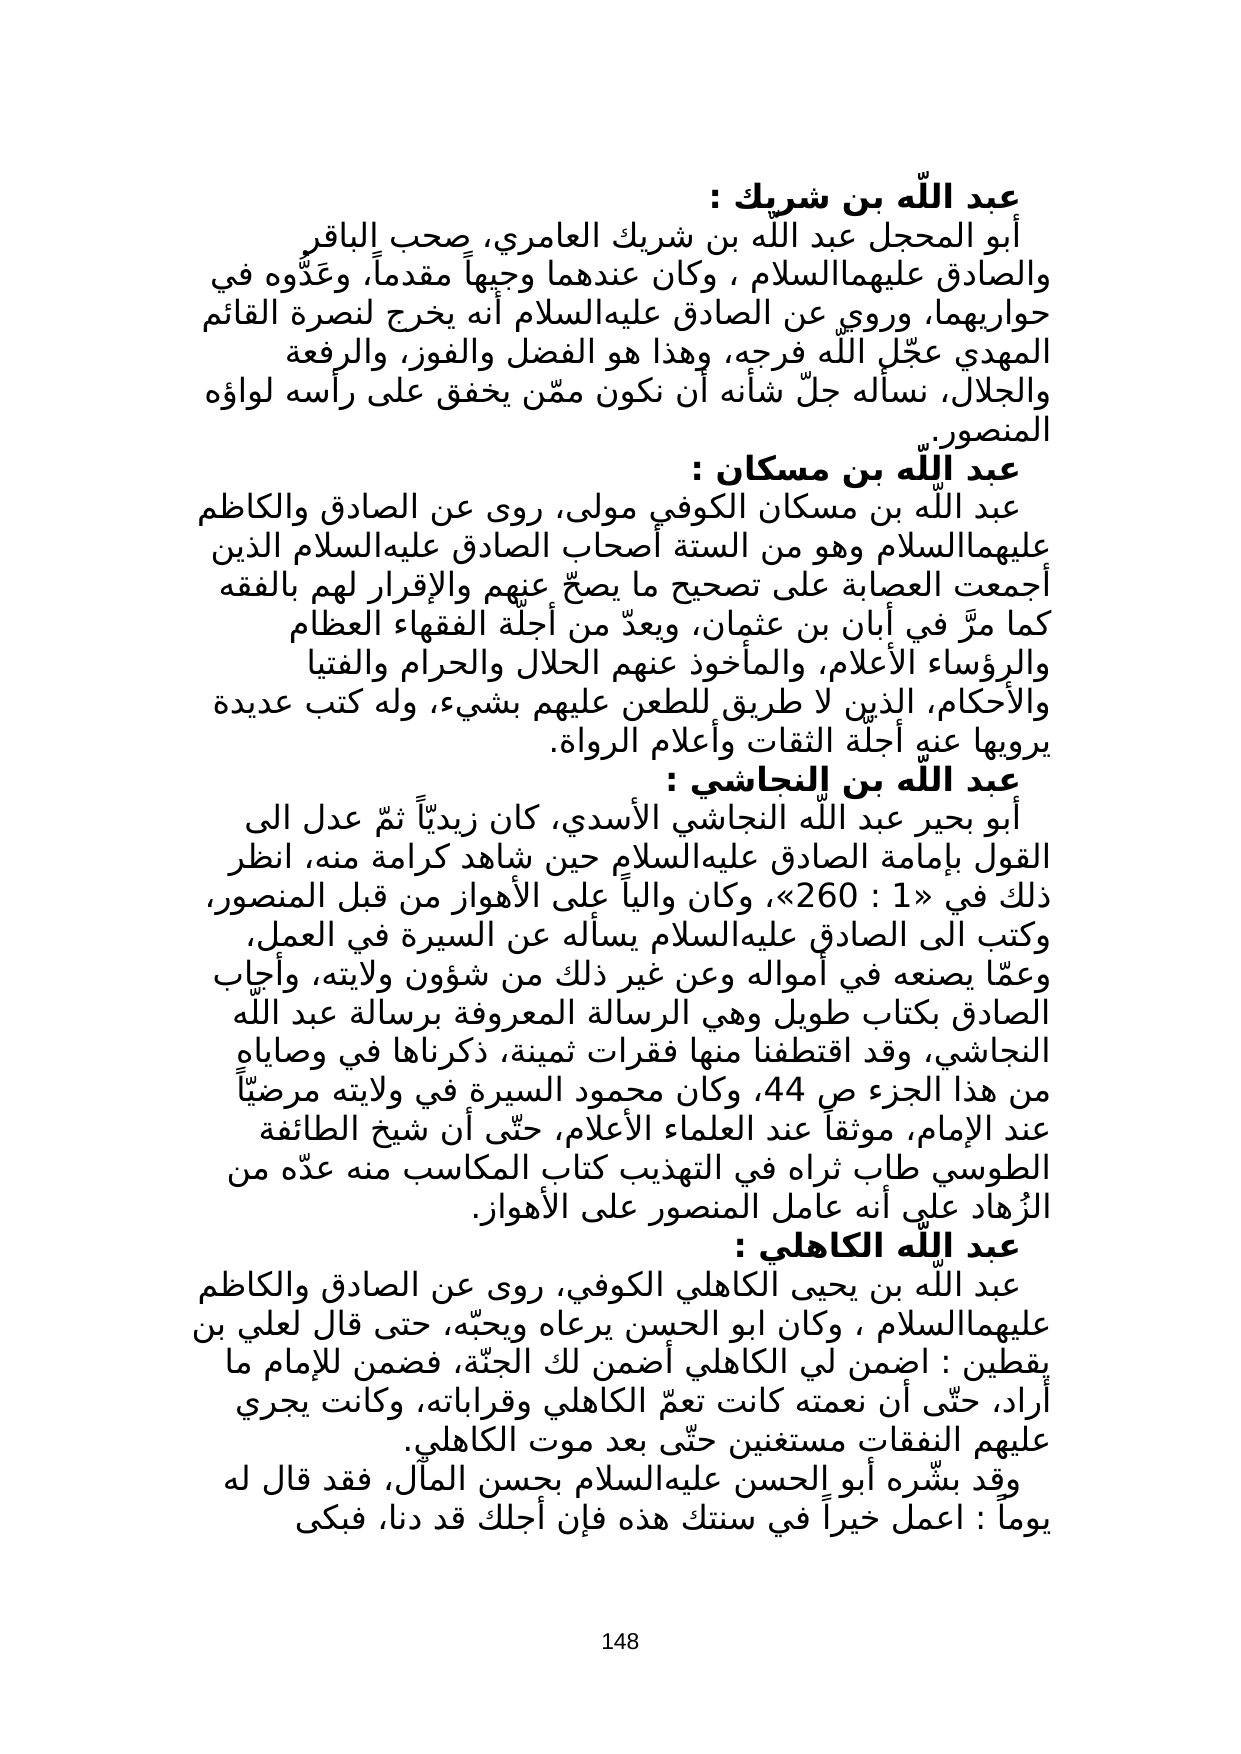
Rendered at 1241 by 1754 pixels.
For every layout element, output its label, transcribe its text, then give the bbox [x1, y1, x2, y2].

text أبو بحير عبد اللّه النجاشي الأسدي، كان زيديّاً ثمّ عدل الى القول بإمامة الصادق عليه‌السلام حين شاهد كرامة منه، انظر ذلك في «1 : 260»، وكان والياً على الأهواز من قبل المنصور، وكتب الى الصادق عليه‌السلام يسأله عن السيرة في العمل، وعمّا يصنعه في أمواله وعن غير ذلك من شؤون ولايته، وأجاب الصادق بكتاب طويل وهي الرسالة المعروفة برسالة عبد اللّه النجاشي، وقد اقتطفنا منها فقرات ثمينة، ذكرناها في وصاياه من هذا الجزء ص 44، وكان محمود السيرة في ولايته مرضيّاً عند الإمام، موثقاً عند العلماء الأعلام، حتّى أن شيخ الطائفة الطوسي طاب ثراه في التهذيب كتاب المكاسب منه عدّه من الزُهاد على أنه عامل المنصور على الأهواز. [189, 799, 1051, 1226]
text عبد اللّه الكاهلي : [189, 1226, 1051, 1265]
text عبد اللّه بن شريك : [189, 177, 1051, 216]
text عبد اللّه بن النجاشي : [189, 760, 1051, 799]
text عبد اللّه بن يحيى الكاهلي الكوفي، روى عن الصادق والكاظم عليهما‌السلام ، وكان ابو الحسن يرعاه ويحبّه، حتى قال لعلي بن يقطين : اضمن لي الكاهلي أضمن لك الجنّة، فضمن للإمام ما أراد، حتّى أن نعمته كانت تعمّ الكاهلي وقراباته، وكانت يجري عليهم النفقات مستغنين حتّى بعد موت الكاهلي. [189, 1265, 1051, 1459]
text عبد اللّه بن مسكان : [189, 449, 1051, 488]
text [189, 1459, 1051, 1537]
text عبد اللّه بن مسكان الكوفي مولى، روى عن الصادق والكاظم عليهما‌السلام وهو من الستة أصحاب الصادق عليه‌السلام الذين أجمعت العصابة على تصحيح ما يصحّ عنهم والإقرار لهم بالفقه كما مرَّ في أبان بن عثمان، ويعدّ من أجلّة الفقهاء العظام والرؤساء الأعلام، والمأخوذ عنهم الحلال والحرام والفتيا والأحكام، الذين لا طريق للطعن عليهم بشيء، وله كتب عديدة يرويها عنه أجلّة الثقات وأعلام الرواة. [189, 488, 1051, 760]
text أبو المحجل عبد اللّه بن شريك العامري، صحب الباقر والصادق عليهما‌السلام ، وكان عندهما وجيهاً مقدماً، وعَدُّوه في حواريهما، وروي عن الصادق عليه‌السلام أنه يخرج لنصرة القائم المهدي عجّل اللّه فرجه، وهذا هو الفضل والفوز، والرفعة والجلال، نسأله جلّ شأنه أن نكون ممّن يخفق على رأسه لواؤه المنصور. [189, 216, 1051, 449]
